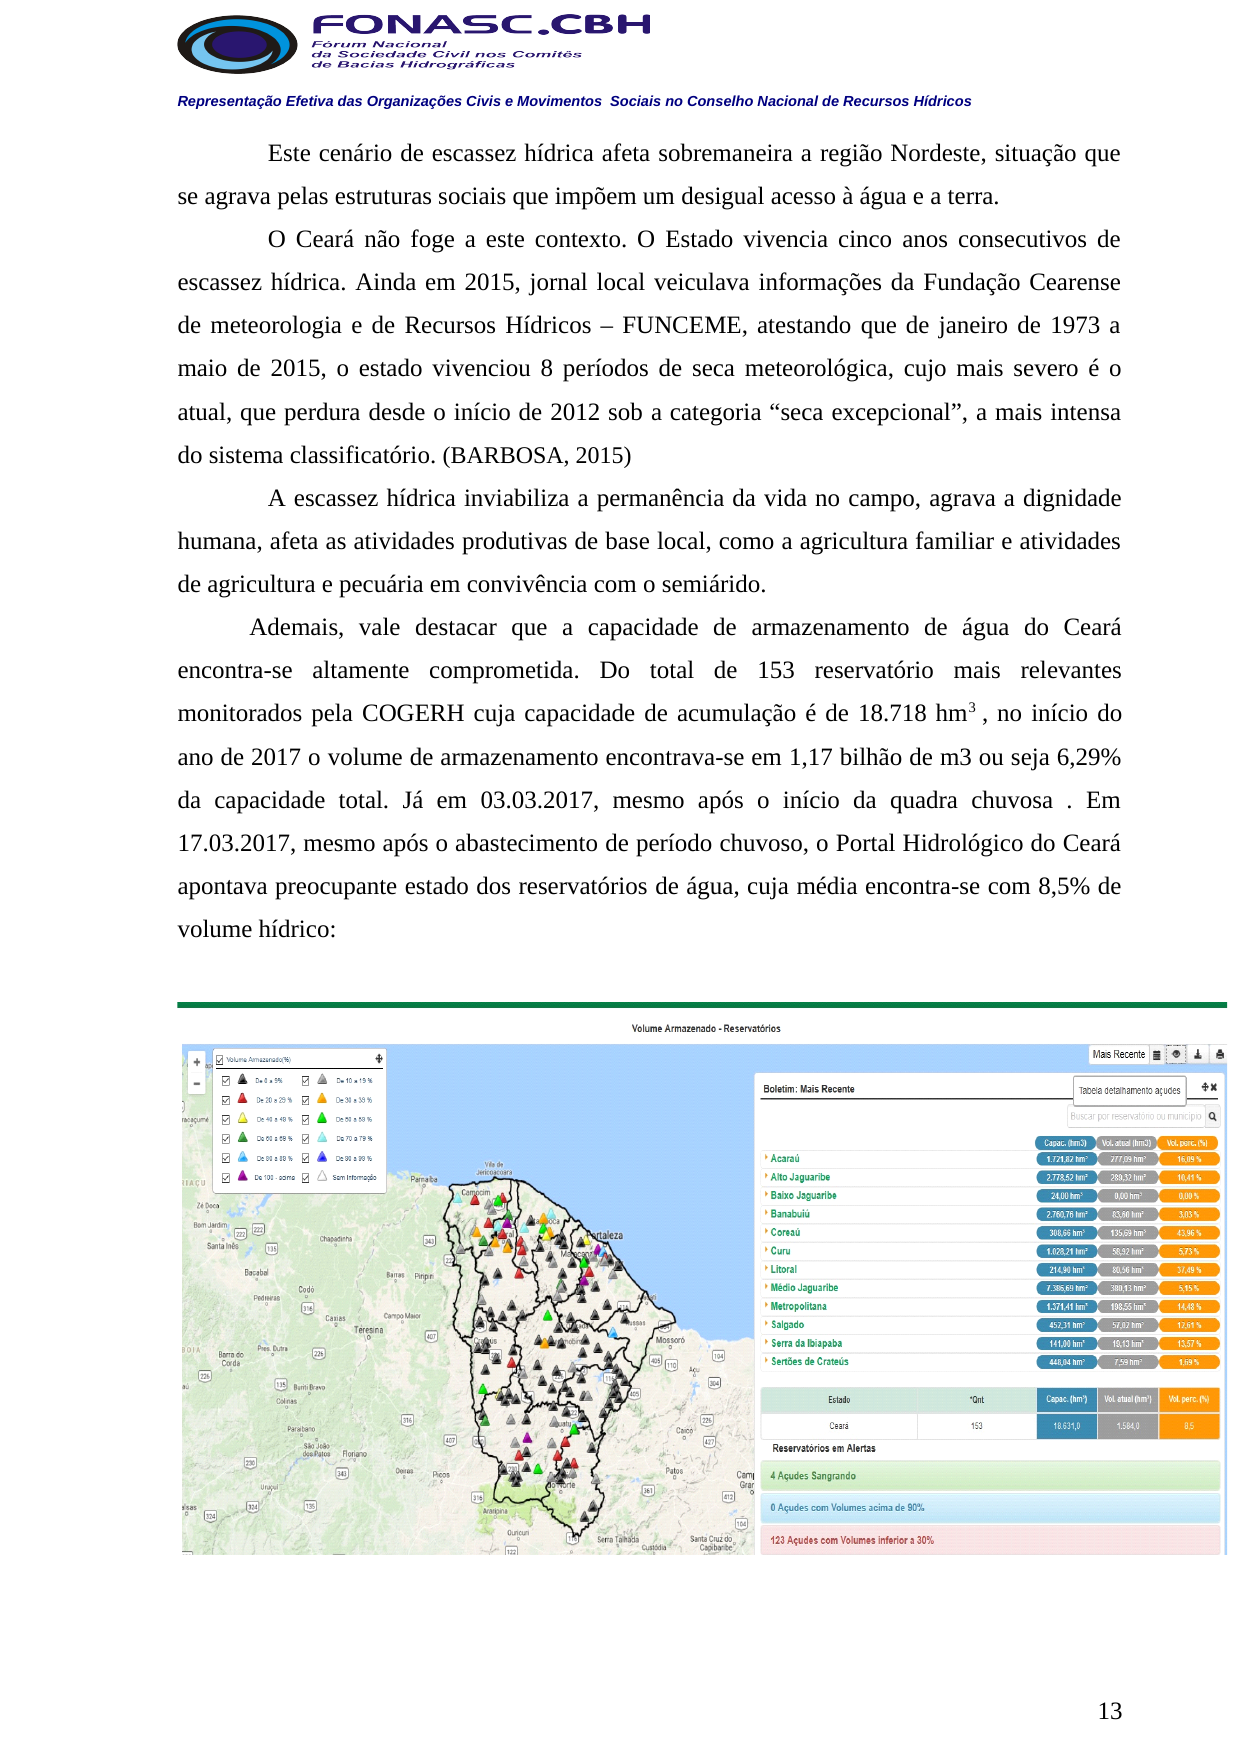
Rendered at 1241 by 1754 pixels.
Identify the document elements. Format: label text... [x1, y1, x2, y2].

picture [177, 1002, 1228, 1555]
text Ademais, vale destacar que a capacidade de armazenamento de água do Ceará encontra-se altamente comprometida. Do total de 153 reservatório mais relevantes monitorados pela COGERH cuja capacidade de acumulação é de 18.718 hm3 , no início do ano de 2017 o volume de armazenamento encontrava-se em 1,17 bilhão de m3 ou seja 6,29% da capacidade total. Já em 03.03.2017, mesmo após o início da quadra chuvosa . Em 17.03.2017, mesmo após o abastecimento de período chuvoso, o Portal Hidrológico do Ceará apontava preocupante estado dos reservatórios de água, cuja média encontra-se com 8,5% de volume hídrico: [177, 612, 1122, 943]
text Este cenário de escassez hídrica afeta sobremaneira a região Nordeste, situação que se agrava pelas estruturas sociais que impõem um desigual acesso à água e a terra. [177, 138, 1122, 210]
text O Ceará não foge a este contexto. O Estado vivencia cinco anos consecutivos de escassez hídrica. Ainda em 2015, jornal local veiculava informações da Fundação Cearense de meteorologia e de Recursos Hídricos – FUNCEME, atestando que de janeiro de 1973 a maio de 2015, o estado vivenciou 8 períodos de seca meteorológica, cujo mais severo é o atual, que perdura desde o início de 2012 sob a categoria “seca excepcional”, a mais intensa do sistema classificatório. (BARBOSA, 2015) [177, 224, 1122, 468]
picture [177, 14, 650, 74]
text A escassez hídrica inviabiliza a permanência da vida no campo, agrava a dignidade humana, afeta as atividades produtivas de base local, como a agricultura familiar e atividades de agricultura e pecuária em convivência com o semiárido. [177, 483, 1122, 598]
